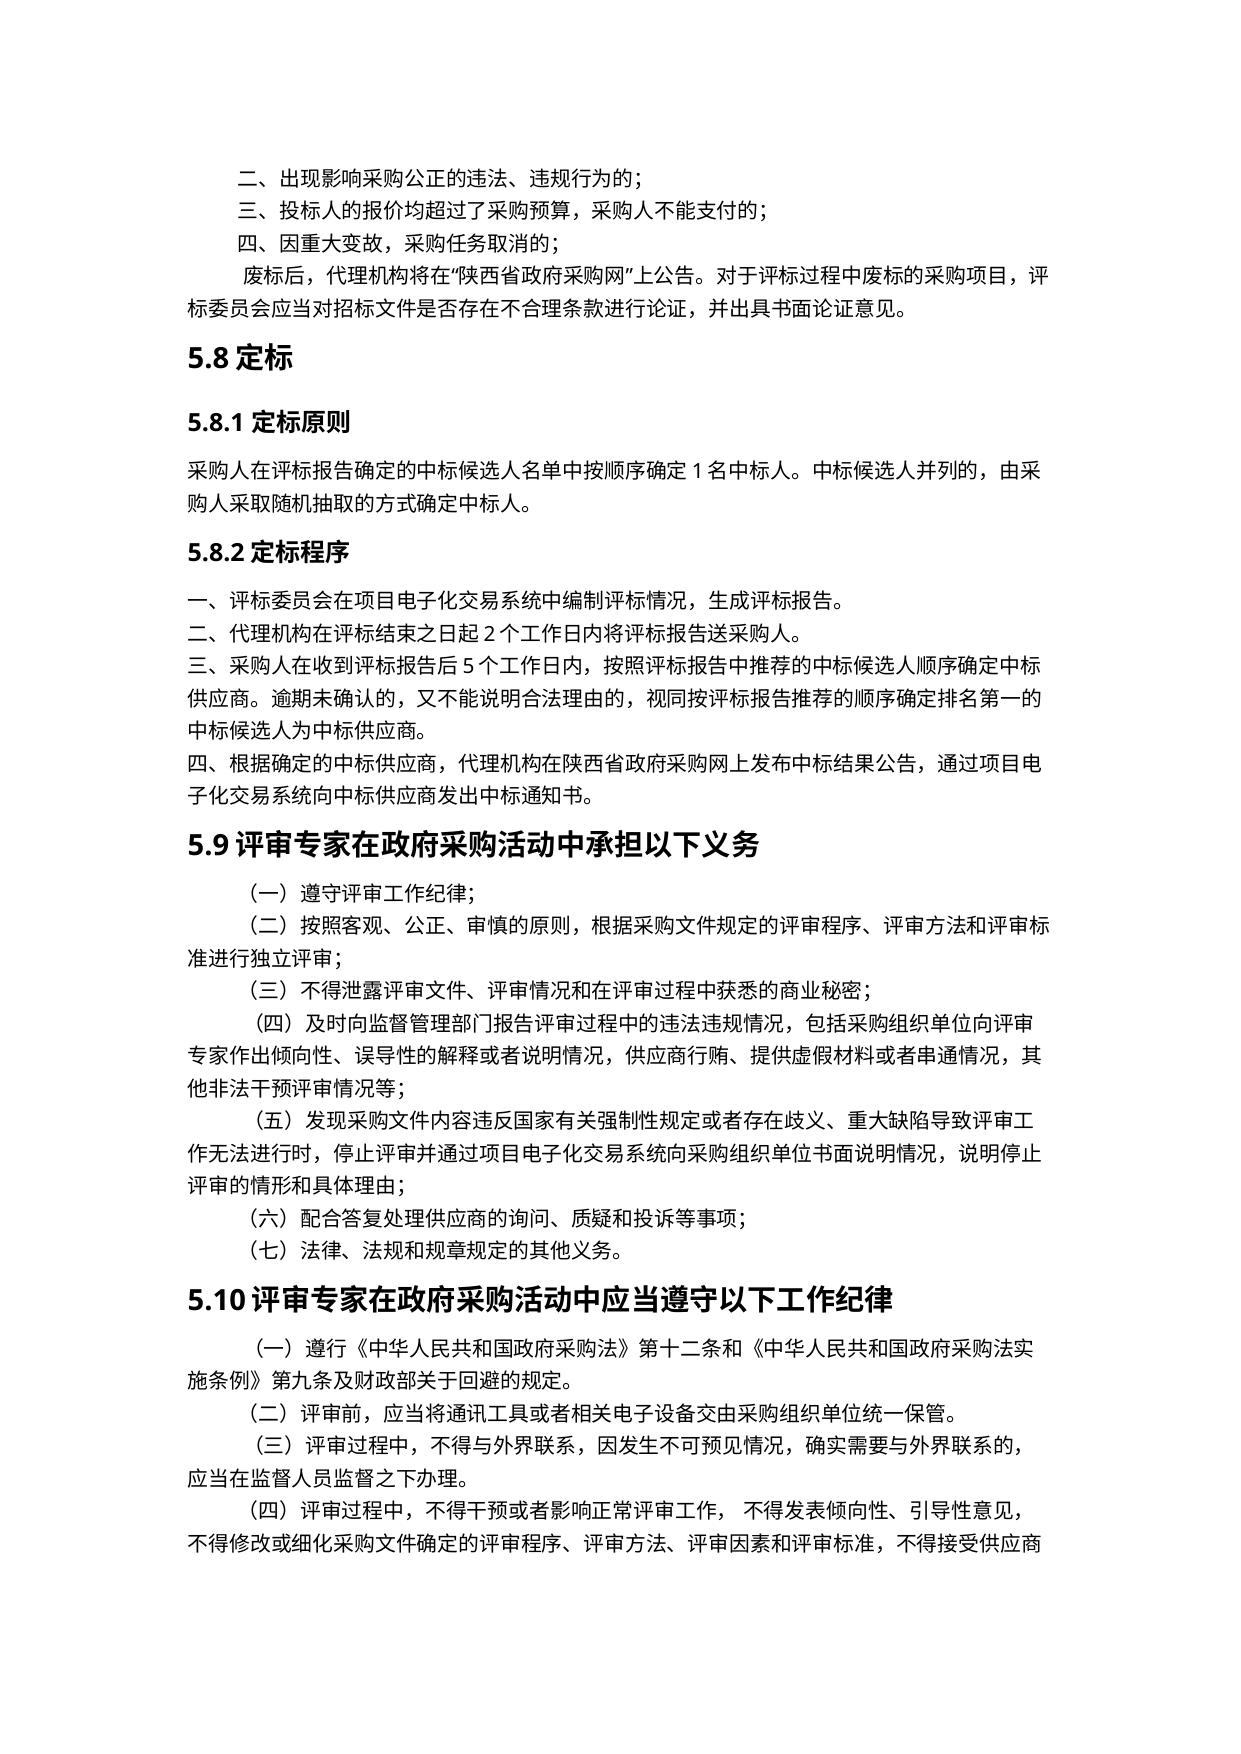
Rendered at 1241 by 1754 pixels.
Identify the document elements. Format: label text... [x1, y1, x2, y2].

text 5.8.1 定标原则 [187, 389, 1053, 454]
text 三、采购人在收到评标报告后5个工作日内，按照评标报告中推荐的中标候选人顺序确定中标供应商。逾期未确认的，又不能说明合法理由的，视同按评标报告推荐的顺序确定排名第一的中标候选人为中标供应商。 [187, 649, 1053, 747]
text 一、评标委员会在项目电子化交易系统中编制评标情况，生成评标报告。 [187, 584, 1053, 617]
text （二）评审前，应当将通讯工具或者相关电子设备交由采购组织单位统一保管。 [187, 1397, 1053, 1429]
text 四、因重大变故，采购任务取消的； [187, 227, 1053, 259]
text （一）遵守评审工作纪律； [187, 877, 1053, 909]
text 二、代理机构在评标结束之日起2个工作日内将评标报告送采购人。 [187, 617, 1053, 649]
text 5.10评审专家在政府采购活动中应当遵守以下工作纪律 [187, 1267, 1053, 1332]
text 二、出现影响采购公正的违法、违规行为的； [187, 162, 1053, 194]
text （五）发现采购文件内容违反国家有关强制性规定或者存在歧义、重大缺陷导致评审工作无法进行时，停止评审并通过项目电子化交易系统向采购组织单位书面说明情况，说明停止评审的情形和具体理由； [187, 1104, 1053, 1202]
text 采购人在评标报告确定的中标候选人名单中按顺序确定1名中标人。中标候选人并列的，由采购人采取随机抽取的方式确定中标人。 [187, 454, 1053, 519]
text （三）不得泄露评审文件、评审情况和在评审过程中获悉的商业秘密； [187, 974, 1053, 1007]
text 四、根据确定的中标供应商，代理机构在陕西省政府采购网上发布中标结果公告，通过项目电子化交易系统向中标供应商发出中标通知书。 [187, 747, 1053, 812]
text （七）法律、法规和规章规定的其他义务。 [187, 1234, 1053, 1267]
text （四）及时向监督管理部门报告评审过程中的违法违规情况，包括采购组织单位向评审专家作出倾向性、误导性的解释或者说明情况，供应商行贿、提供虚假材料或者串通情况，其他非法干预评审情况等； [187, 1007, 1053, 1104]
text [187, 1494, 1053, 1559]
text 三、投标人的报价均超过了采购预算，采购人不能支付的； [187, 194, 1053, 227]
text 5.8.2定标程序 [187, 519, 1053, 584]
text 5.8定标 [187, 324, 1053, 389]
text 5.9评审专家在政府采购活动中承担以下义务 [187, 812, 1053, 877]
text （一）遵行《中华人民共和国政府采购法》第十二条和《中华人民共和国政府采购法实施条例》第九条及财政部关于回避的规定。 [187, 1332, 1053, 1397]
text （二）按照客观、公正、审慎的原则，根据采购文件规定的评审程序、评审方法和评审标准进行独立评审； [187, 909, 1053, 974]
text （三）评审过程中，不得与外界联系，因发生不可预见情况，确实需要与外界联系的，应当在监督人员监督之下办理。 [187, 1429, 1053, 1494]
text 废标后，代理机构将在“陕西省政府采购网”上公告。对于评标过程中废标的采购项目，评标委员会应当对招标文件是否存在不合理条款进行论证，并出具书面论证意见。 [187, 259, 1053, 324]
text （六）配合答复处理供应商的询问、质疑和投诉等事项； [187, 1202, 1053, 1234]
